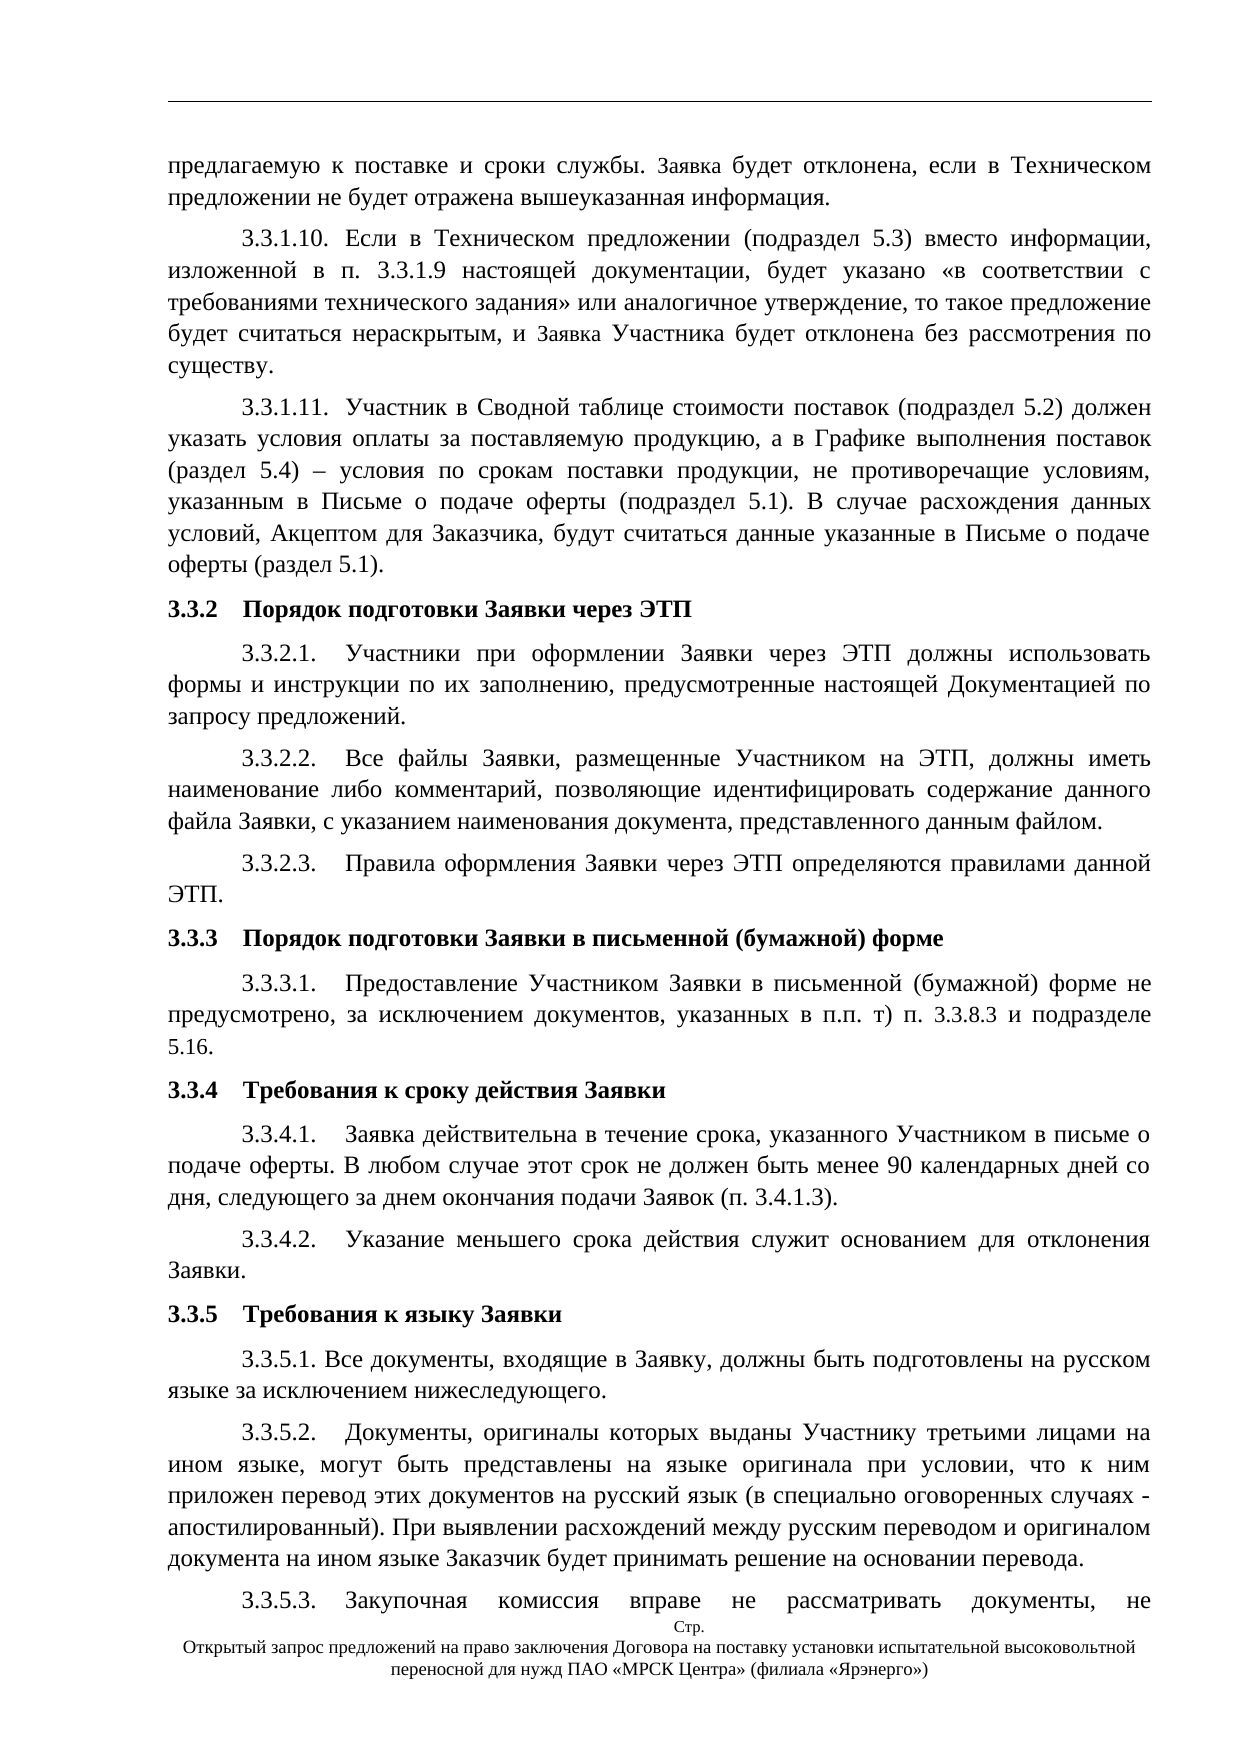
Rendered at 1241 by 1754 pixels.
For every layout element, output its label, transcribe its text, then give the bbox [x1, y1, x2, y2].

list Правила оформления Заявки через ЭТП определяются правилами данной ЭТП. [168, 848, 1152, 908]
subtitle Требования к сроку действия Заявки [168, 1075, 1152, 1103]
list Документы, оригиналы которых выданы Участнику третьими лицами на ином языке, могут быть представлены на языке оригинала при условии, что к ним приложен перевод этих документов на русский язык (в специально оговоренных случаях - апостилированный). При выявлении расхождений между русским переводом и оригиналом документа на ином языке Заказчик будет принимать решение на основании перевода. [168, 1417, 1152, 1572]
list Указание меньшего срока действия служит основанием для отклонения Заявки. [168, 1224, 1151, 1284]
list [168, 1585, 1152, 1614]
subtitle Порядок подготовки Заявки через ЭТП [168, 594, 1152, 622]
list Участники при оформлении Заявки через ЭТП должны использовать формы и инструкции по их заполнению, предусмотренные настоящей Документацией по запросу предложений. [168, 638, 1152, 729]
list Если в Техническом предложении (подраздел 5.3) вместо информации, изложенной в п. 3.3.1.9 настоящей документации, будет указано «в соответствии с требованиями технического задания» или аналогичное утверждение, то такое предложение будет считаться нераскрытым, и Заявка Участника будет отклонена без рассмотрения по существу. [168, 223, 1152, 378]
list Предоставление Участником Заявки в письменной (бумажной) форме не предусмотрено, за исключением документов, указанных в п.п. т) п. 3.3.8.3 и подразделе 5.16. [168, 968, 1152, 1059]
list Заявка действительна в течение срока, указанного Участником в письме о подаче оферты. В любом случае этот срок не должен быть менее 90 календарных дней со дня, следующего за днем окончания подачи Заявок (п. 3.4.1.3). [168, 1119, 1151, 1211]
subtitle Порядок подготовки Заявки в письменной (бумажной) форме [168, 923, 1152, 952]
subtitle Требования к языку Заявки [168, 1299, 1152, 1328]
list Все файлы Заявки, размещенные Участником на ЭТП, должны иметь наименование либо комментарий, позволяющие идентифицировать содержание данного файла Заявки, с указанием наименования документа, представленного данным файлом. [168, 743, 1152, 835]
list Участник в Сводной таблице стоимости поставок (подраздел 5.2) должен указать условия оплаты за поставляемую продукцию, а в Графике выполнения поставок (раздел 5.4) – условия по срокам поставки продукции, не противоречащие условиям, указанным в Письме о подаче оферты (подраздел 5.1). В случае расхождения данных условий, Акцептом для Заказчика, будут считаться данные указанные в Письме о подаче оферты (раздел 5.1). [168, 392, 1152, 578]
text 3.3.5.1. Все документы, входящие в Заявку, должны быть подготовлены на русском языке за исключением нижеследующего. [168, 1344, 1152, 1404]
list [168, 150, 1152, 210]
